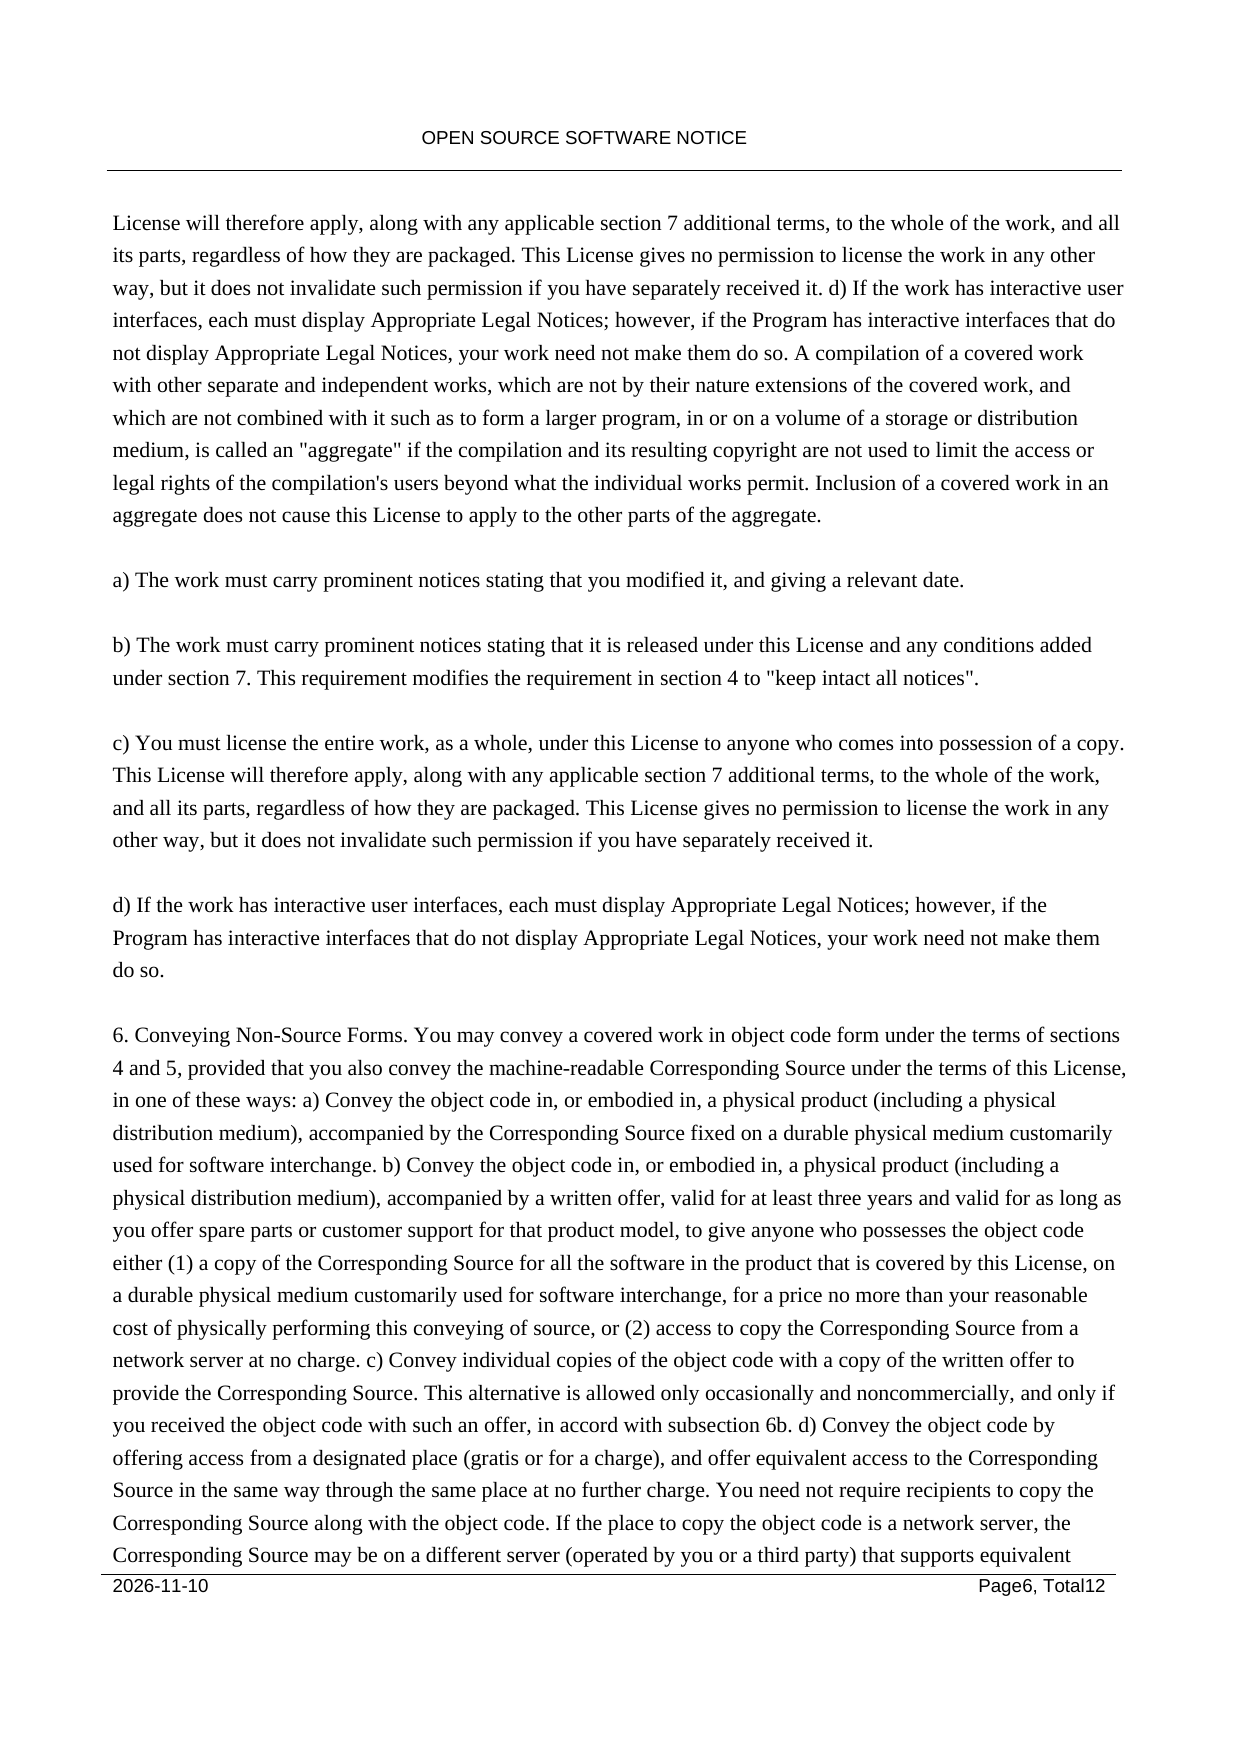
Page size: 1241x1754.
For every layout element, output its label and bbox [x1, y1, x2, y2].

text [112, 206, 1128, 1571]
